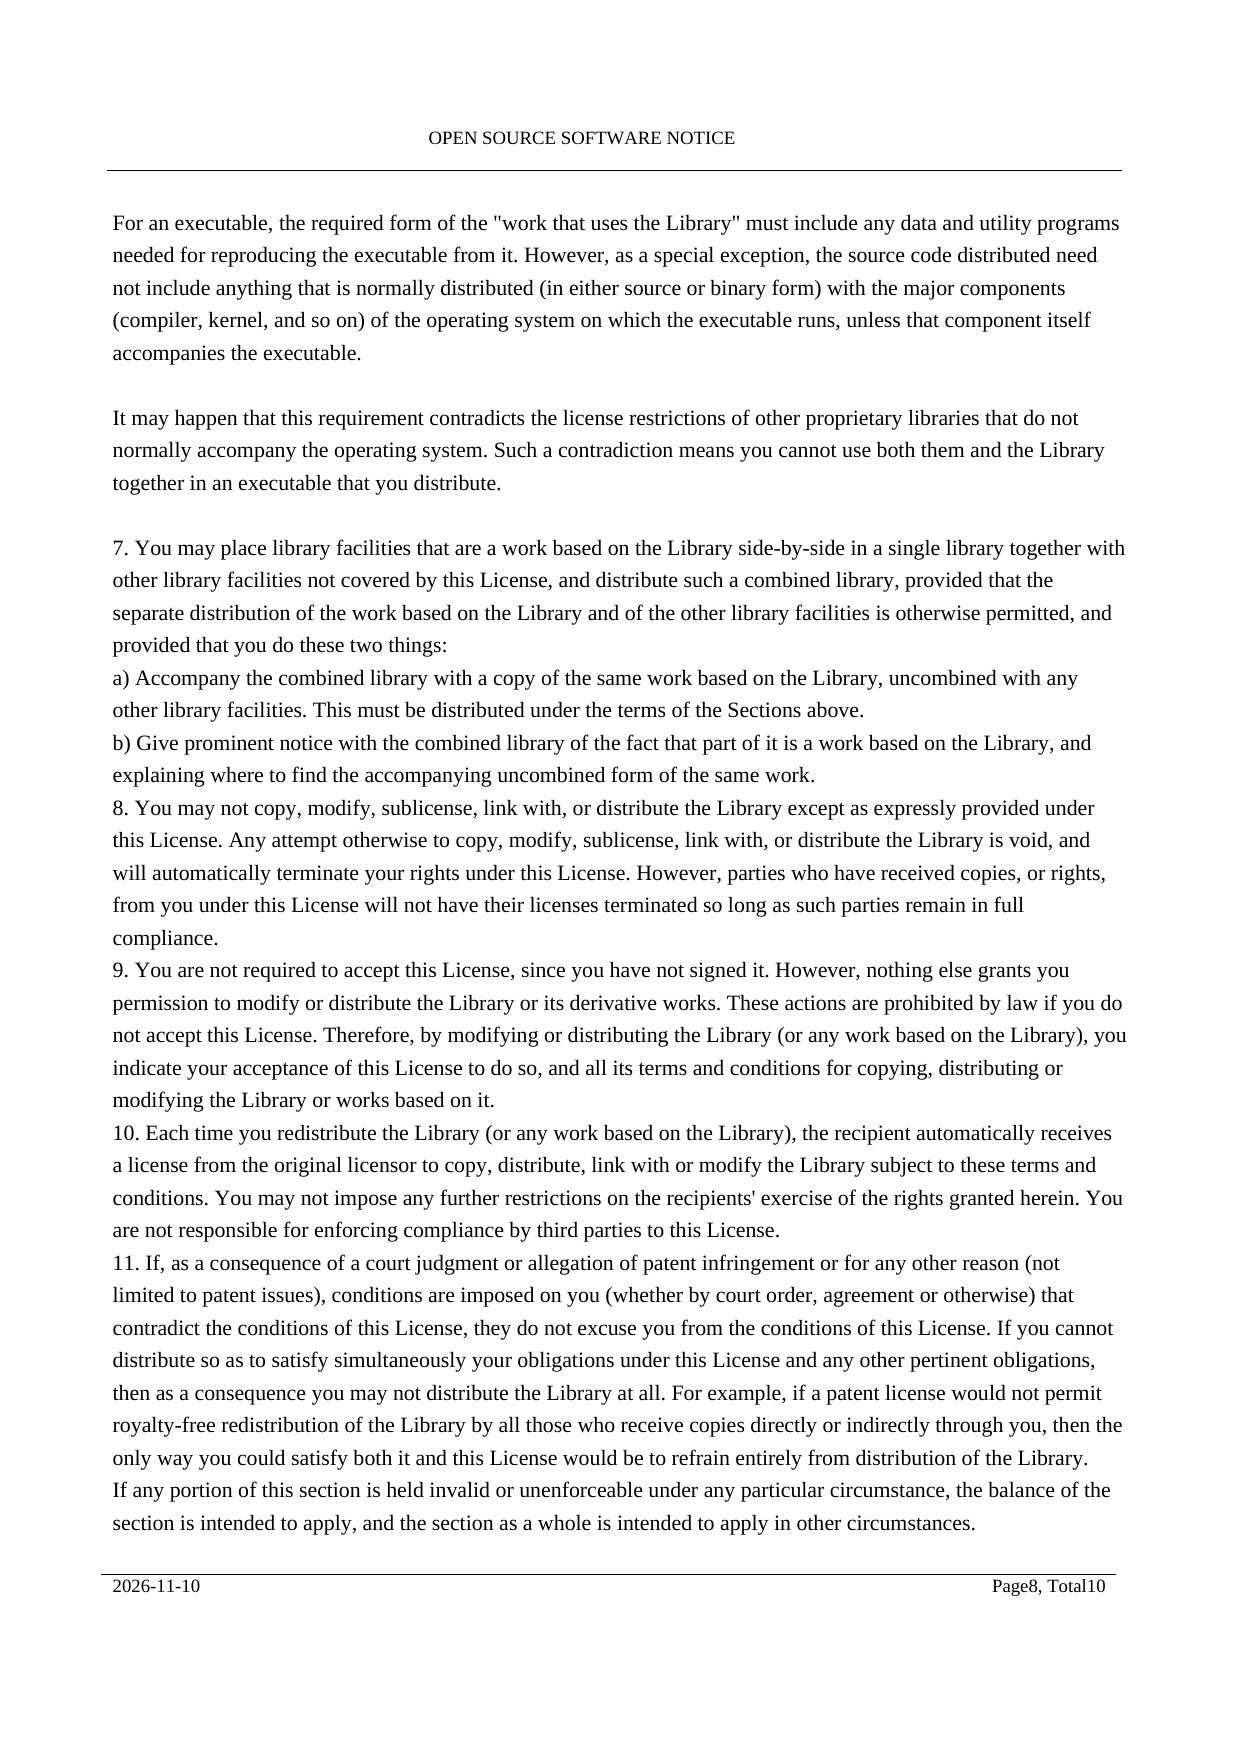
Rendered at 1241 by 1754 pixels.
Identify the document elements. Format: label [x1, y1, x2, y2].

text [112, 206, 1128, 1539]
